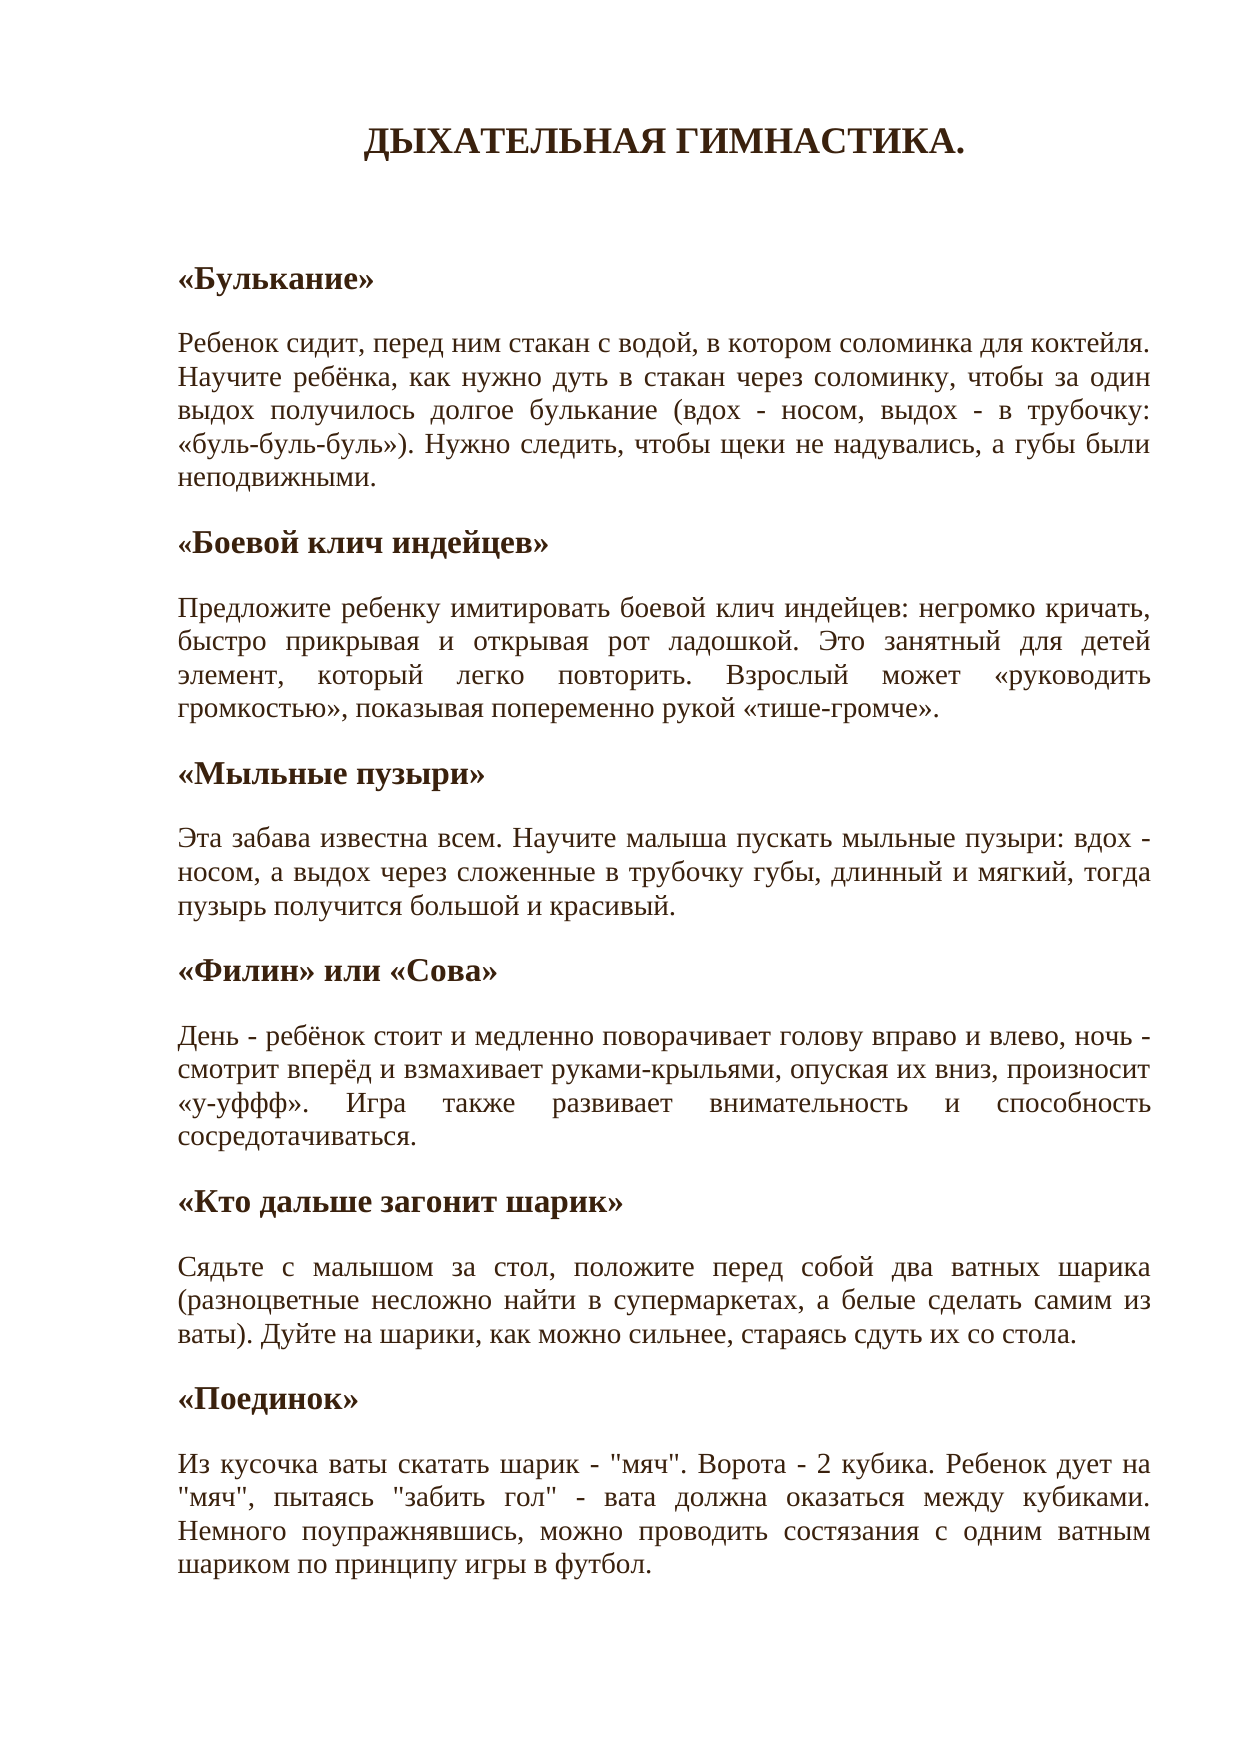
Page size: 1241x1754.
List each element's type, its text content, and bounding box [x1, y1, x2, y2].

text Сядьте с малышом за стол, положите перед собой два ватных шарика (разноцветные несложно найти в супермаркетах, а белые сделать самим из ваты). Дуйте на шарики, как можно сильнее, стараясь сдуть их со стола. [177, 1249, 1152, 1349]
text «Кто дальше загонит шарик» [177, 1181, 1152, 1219]
text «Мыльные пузыри» [177, 753, 1152, 791]
text Эта забава известна всем. Научите малыша пускать мыльные пузыри: вдох - носом, а выдох через сложенные в трубочку губы, длинный и мягкий, тогда пузырь получится большой и красивый. [177, 821, 1152, 921]
text Из кусочка ваты скатать шарик - "мяч". Ворота - 2 кубика. Ребенок дует на "мяч", пытаясь "забить гол" - вата должна оказаться между кубиками. Немного поупражнявшись, можно проводить состязания с одним ватным шариком по принципу игры в футбол. [177, 1446, 1152, 1580]
text Ребенок сидит, перед ним стакан с водой, в котором соломинка для коктейля. Научите ребёнка, как нужно дуть в стакан через соломинку, чтобы за один выдох получилось долгое булькание (вдох - носом, выдох - в трубочку: «буль-буль-буль»). Нужно следить, чтобы щеки не надувались, а губы были неподвижными. [177, 325, 1152, 493]
text Предложите ребенку имитировать боевой клич индейцев: негромко кричать, быстро прикрывая и открывая рот ладошкой. Это занятный для детей элемент, который легко повторить. Взрослый может «руководить громкостью», показывая попеременно рукой «тише-громче». [177, 590, 1152, 724]
text «Боевой клич индейцев» [177, 522, 1152, 561]
text «Поединок» [177, 1378, 1152, 1417]
text «Филин» или «Сова» [177, 950, 1152, 989]
text День - ребёнок стоит и медленно поворачивает голову вправо и влево, ночь - смотрит вперёд и взмахивает руками-крыльями, опуская их вниз, произносит «у-уффф». Игра также развивает внимательность и способность сосредотачиваться. [177, 1018, 1152, 1152]
text ДЫХАТЕЛЬНАЯ ГИМНАСТИКА. [177, 118, 1152, 161]
text «Булькание» [177, 258, 1152, 296]
